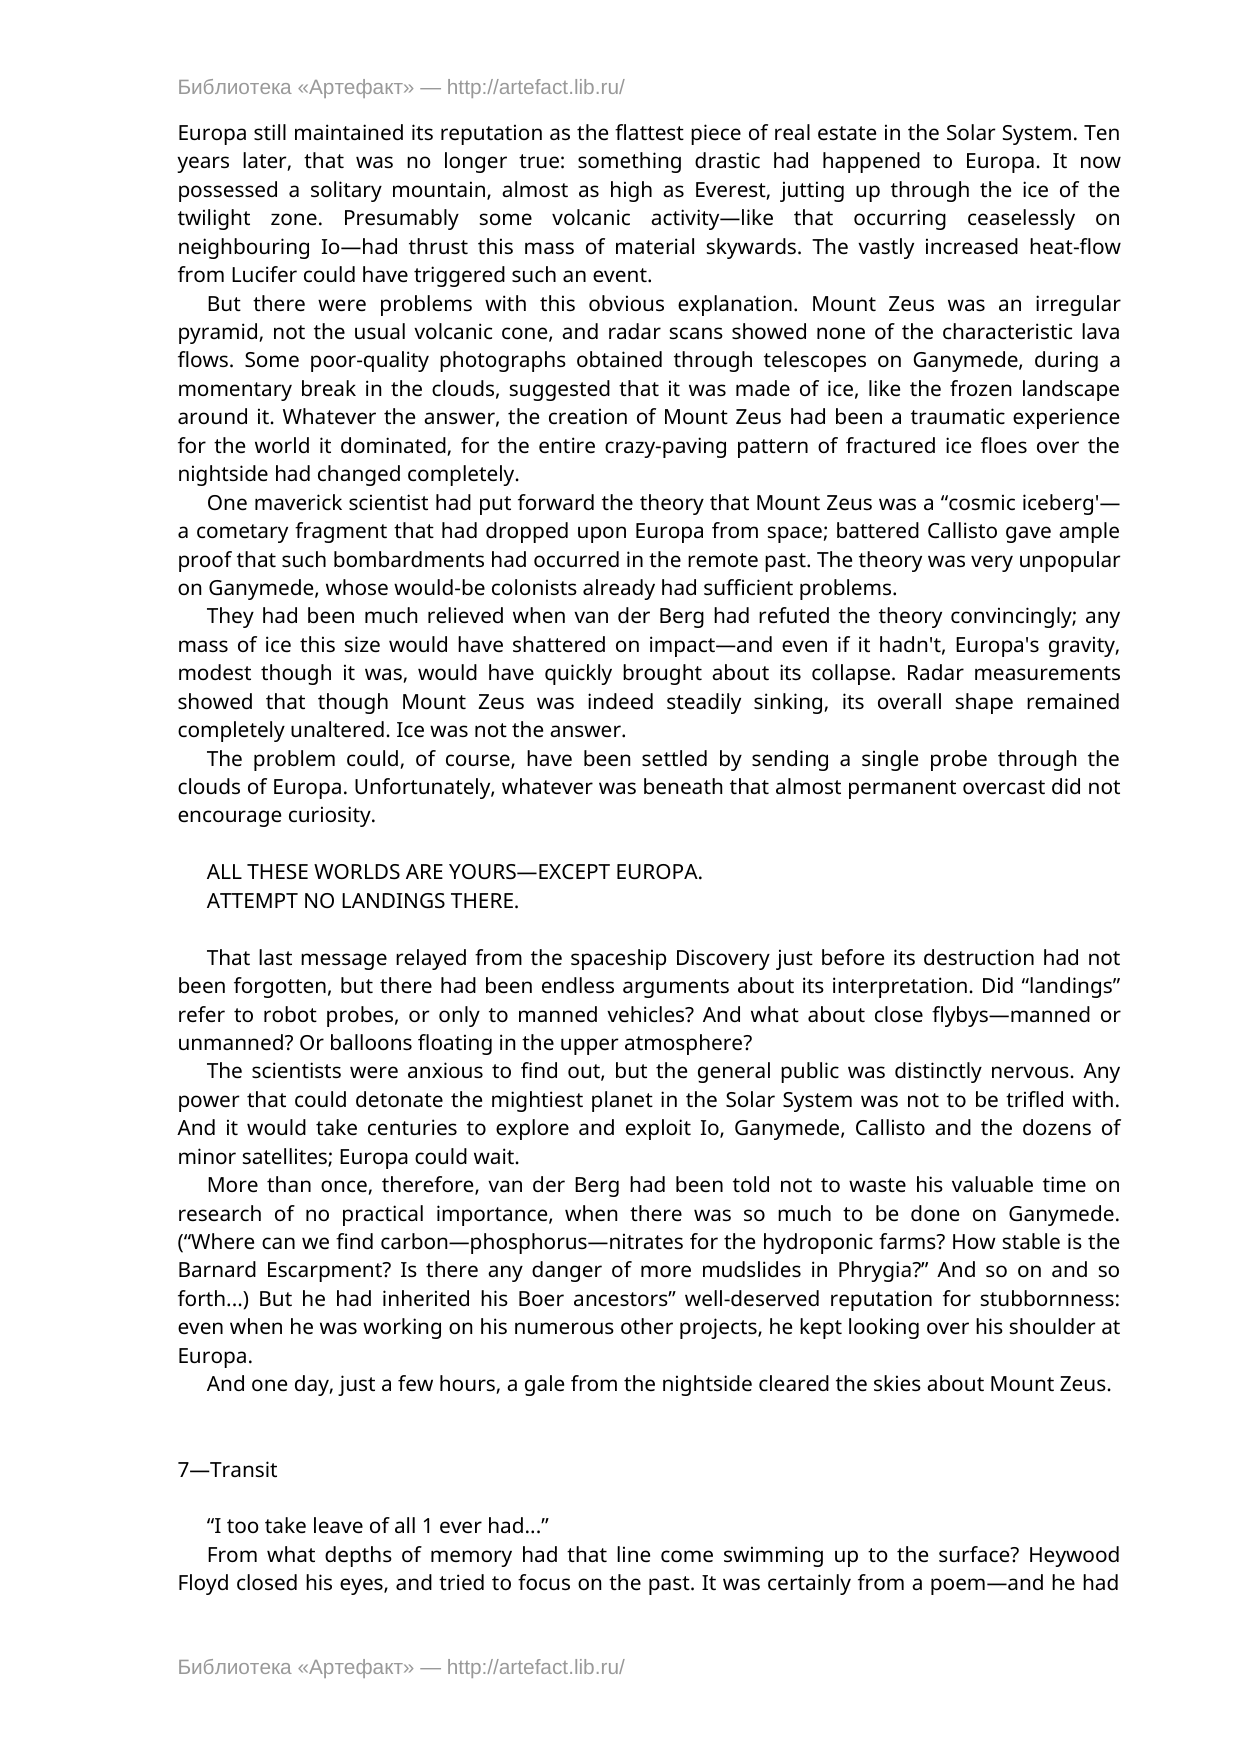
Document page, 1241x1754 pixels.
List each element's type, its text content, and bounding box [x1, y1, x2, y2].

text They had been much relieved when van der Berg had refuted the theory convincingly; any mass of ice this size would have shattered on impact—and even if it hadn't, Europa's gravity, modest though it was, would have quickly brought about its collapse. Radar measurements showed that though Mount Zeus was indeed steadily sinking, its overall shape remained completely unaltered. Ice was not the answer. [177, 602, 1122, 744]
text “I too take leave of all 1 ever had...” [177, 1512, 1122, 1540]
text But there were problems with this obvious explanation. Mount Zeus was an irregular pyramid, not the usual volcanic cone, and radar scans showed none of the characteristic lava flows. Some poor-quality photographs obtained through telescopes on Ganymede, during a momentary break in the clouds, suggested that it was made of ice, like the frozen landscape around it. Whatever the answer, the creation of Mount Zeus had been a traumatic experience for the world it dominated, for the entire crazy-paving pattern of fractured ice floes over the nightside had changed completely. [177, 289, 1122, 488]
text The scientists were anxious to find out, but the general public was distinctly nervous. Any power that could detonate the mightiest planet in the Solar System was not to be trifled with. And it would take centuries to explore and exploit Io, Ganymede, Callisto and the dozens of minor satellites; Europa could wait. [177, 1057, 1122, 1170]
text One maverick scientist had put forward the theory that Mount Zeus was a “cosmic iceberg'—a cometary fragment that had dropped upon Europa from space; battered Callisto gave ample proof that such bombardments had occurred in the remote past. The theory was very unpopular on Ganymede, whose would-be colonists already had sufficient problems. [177, 488, 1122, 602]
text The problem could, of course, have been settled by sending a single probe through the clouds of Europa. Unfortunately, whatever was beneath that almost permanent overcast did not encourage curiosity. [177, 744, 1122, 829]
text 7—Transit [177, 1455, 1122, 1483]
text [177, 118, 1122, 289]
text That last message relayed from the spaceship Discovery just before its destruction had not been forgotten, but there had been endless arguments about its interpretation. Did “landings” refer to robot probes, or only to manned vehicles? And what about close flybys—manned or unmanned? Or balloons floating in the upper atmosphere? [177, 943, 1122, 1057]
text And one day, just a few hours, a gale from the nightside cleared the skies about Mount Zeus. [177, 1369, 1122, 1398]
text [177, 1540, 1122, 1597]
text More than once, therefore, van der Berg had been told not to waste his valuable time on research of no practical importance, when there was so much to be done on Ganymede. (“Where can we find carbon—phosphorus—nitrates for the hydroponic farms? How stable is the Barnard Escarpment? Is there any danger of more mudslides in Phrygia?” And so on and so forth...) But he had inherited his Boer ancestors” well-deserved reputation for stubbornness: even when he was working on his numerous other projects, he kept looking over his shoulder at Europa. [177, 1170, 1122, 1369]
text ALL THESE WORLDS ARE YOURS—EXCEPT EUROPA. [177, 857, 1122, 886]
text ATTEMPT NO LANDINGS THERE. [177, 886, 1122, 914]
